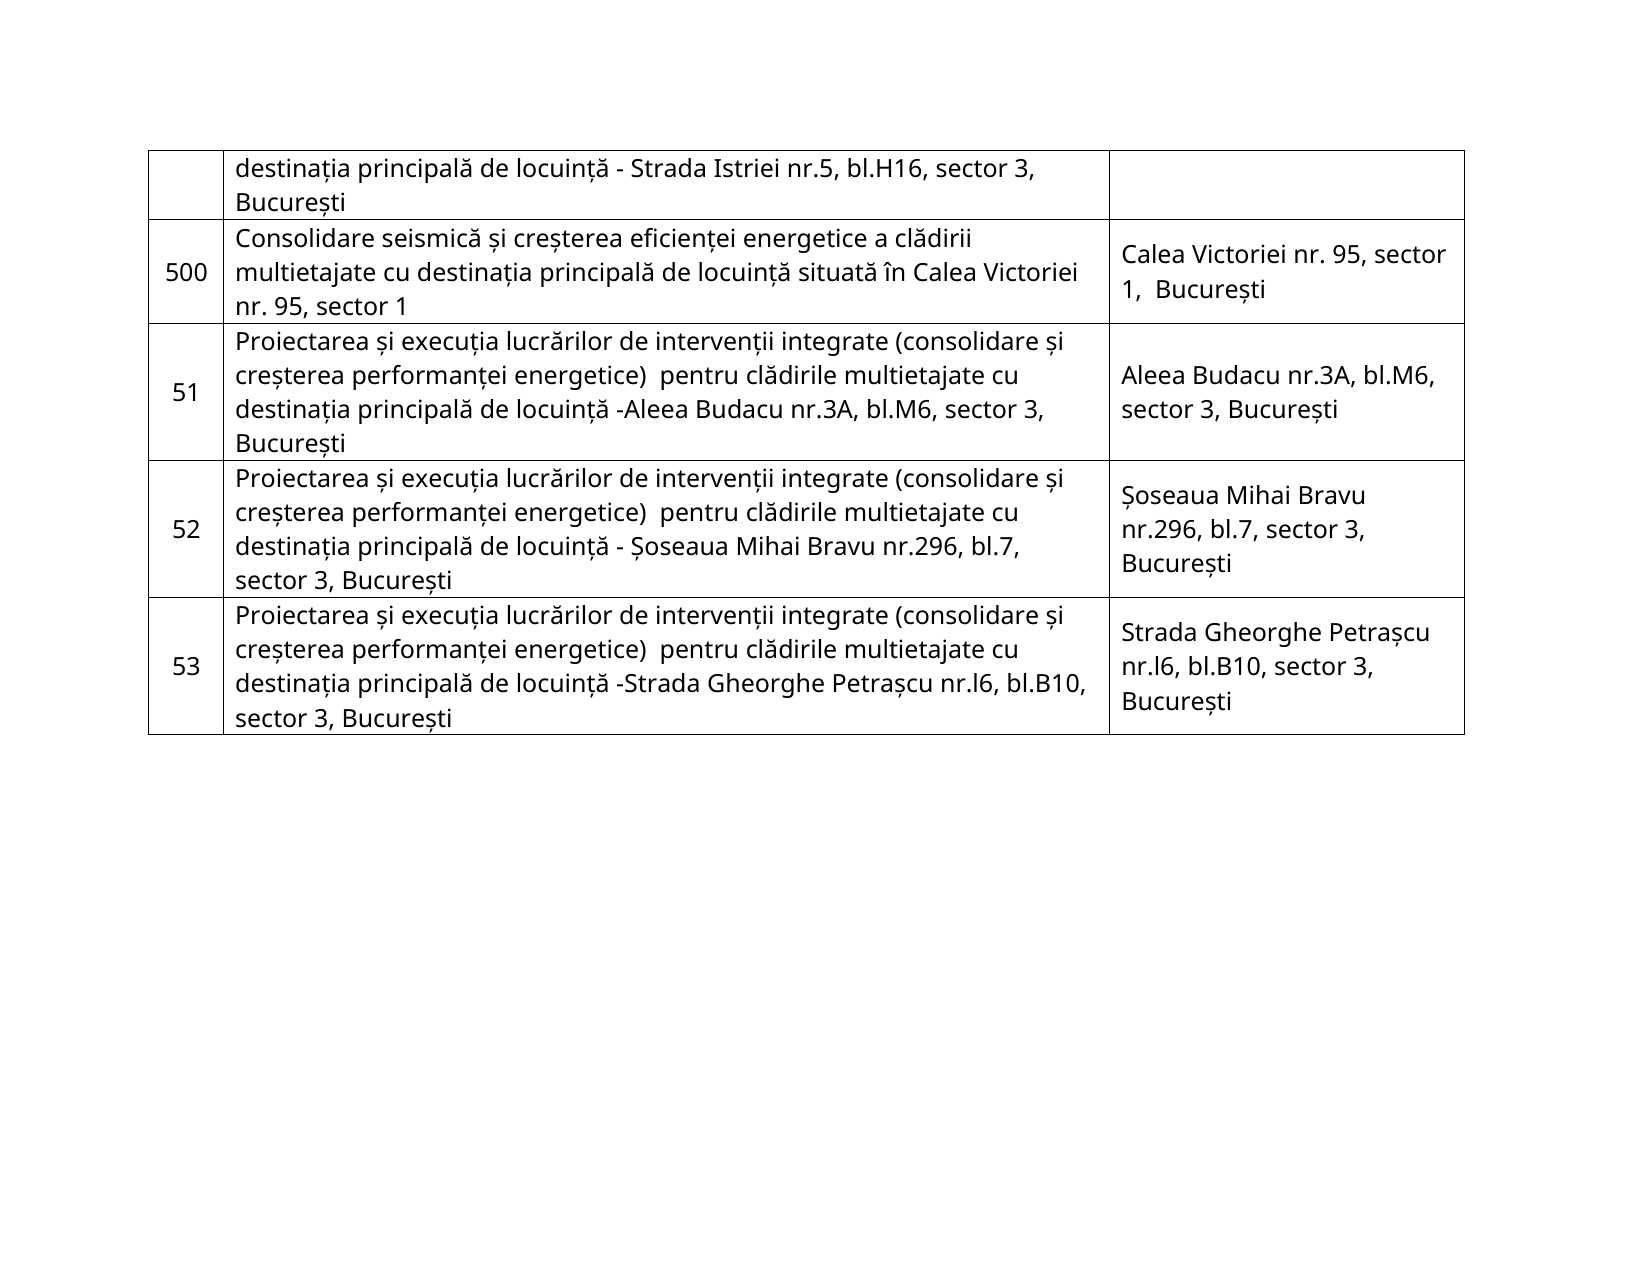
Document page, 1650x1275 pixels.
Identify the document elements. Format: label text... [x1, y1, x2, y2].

table_cell 49 [149, 151, 223, 219]
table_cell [224, 151, 1109, 219]
table_cell Calea Victoriei nr. 95, sector 1, București [1110, 220, 1464, 322]
table_cell Aleea Budacu nr.3A, bl.M6, sector 3, București [1110, 324, 1464, 460]
table_cell 52 [149, 461, 223, 597]
table_cell 500 [149, 220, 223, 322]
table_cell Șoseaua Mihai Bravu nr.296, bl.7, sector 3, București [1110, 461, 1464, 597]
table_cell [1110, 151, 1464, 219]
table_cell Proiectarea și execuția lucrărilor de intervenții integrate (consolidare și creșterea performanței energetice) pentru clădirile multietajate cu destinația principală de locuință - Șoseaua Mihai Bravu nr.296, bl.7, sector 3, București [224, 461, 1109, 597]
table_cell Proiectarea și execuția lucrărilor de intervenții integrate (consolidare și creșterea performanței energetice) pentru clădirile multietajate cu destinația principală de locuință -Aleea Budacu nr.3A, bl.M6, sector 3, București [224, 324, 1109, 460]
table_cell 53 [149, 598, 223, 734]
table_cell 51 [149, 324, 223, 460]
table_cell Proiectarea și execuția lucrărilor de intervenții integrate (consolidare și creșterea performanței energetice) pentru clădirile multietajate cu destinația principală de locuință -Strada Gheorghe Petrașcu nr.l6, bl.B10, sector 3, București [224, 598, 1109, 734]
table_cell Consolidare seismică și creșterea eficienței energetice a clădirii multietajate cu destinația principală de locuință situată în Calea Victoriei nr. 95, sector 1 [224, 220, 1109, 322]
table_cell Strada Gheorghe Petrașcu nr.l6, bl.B10, sector 3, București [1110, 598, 1464, 734]
